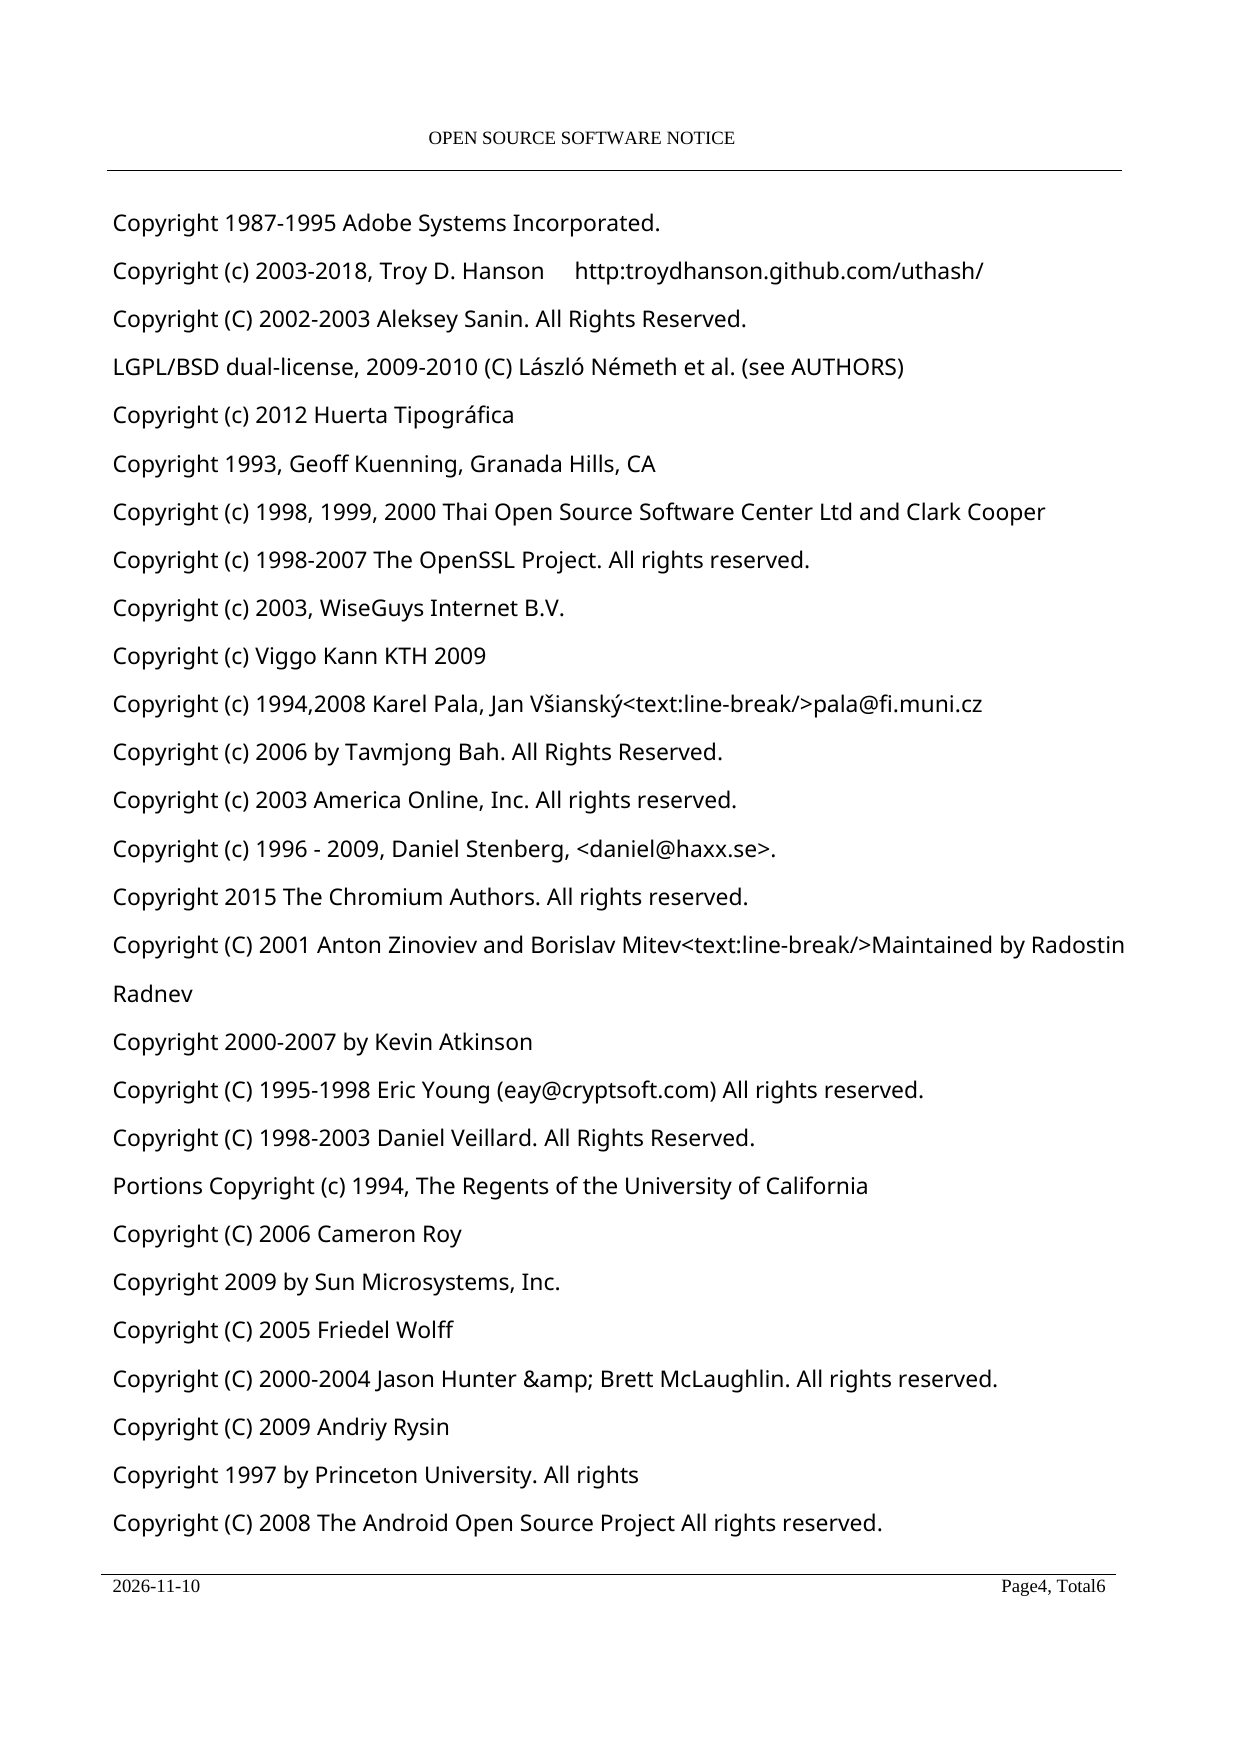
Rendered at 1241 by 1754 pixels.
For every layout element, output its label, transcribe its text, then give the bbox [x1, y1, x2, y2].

text Copyright (c) 1998, 1999, 2000 Thai Open Source Software Center Ltd and Clark Cooper [112, 495, 1128, 528]
text Copyright 1997 by Princeton University. All rights [112, 1458, 1128, 1491]
text Copyright (c) 2003, WiseGuys Internet B.V. [112, 591, 1128, 624]
text Copyright 1993, Geoff Kuenning, Granada Hills, CA [112, 447, 1128, 479]
text Copyright 2015 The Chromium Authors. All rights reserved. [112, 880, 1128, 913]
text Copyright 2009 by Sun Microsystems, Inc. [112, 1266, 1128, 1298]
text Copyright (c) 2012 Huerta Tipográfica [112, 399, 1128, 431]
text Copyright (C) 2000-2004 Jason Hunter &amp; Brett McLaughlin. All rights reserved. [112, 1362, 1128, 1394]
text Copyright (C) 1998-2003 Daniel Veillard. All Rights Reserved. [112, 1121, 1128, 1154]
text Copyright (C) 2005 Friedel Wolff [112, 1314, 1128, 1346]
text Copyright (C) 2002-2003 Aleksey Sanin. All Rights Reserved. [112, 303, 1128, 335]
text Copyright 1987-1995 Adobe Systems Incorporated. [112, 206, 1128, 239]
text Copyright (C) 2006 Cameron Roy [112, 1218, 1128, 1250]
text Copyright (c) 2003-2018, Troy D. Hanson http:troydhanson.github.com/uthash/ [112, 254, 1128, 287]
text Copyright 2000-2007 by Kevin Atkinson [112, 1025, 1128, 1058]
text Copyright (c) Viggo Kann KTH 2009 [112, 639, 1128, 672]
text Portions Copyright (c) 1994, The Regents of the University of California [112, 1169, 1128, 1202]
text Copyright (C) 2008 The Android Open Source Project All rights reserved. [112, 1506, 1128, 1539]
text Copyright (c) 2003 America Online, Inc. All rights reserved. [112, 784, 1128, 816]
text Copyright (C) 2001 Anton Zinoviev and Borislav Mitev<text:line-break/>Maintained by Radostin Radnev [112, 928, 1128, 1009]
text Copyright (c) 1998-2007 The OpenSSL Project. All rights reserved. [112, 543, 1128, 576]
text LGPL/BSD dual-license, 2009-2010 (C) László Németh et al. (see AUTHORS) [112, 351, 1128, 383]
text Copyright (C) 2009 Andriy Rysin [112, 1410, 1128, 1443]
text Copyright (c) 1994,2008 Karel Pala, Jan Všianský<text:line-break/>pala@fi.muni.cz [112, 688, 1128, 720]
text Copyright (c) 2006 by Tavmjong Bah. All Rights Reserved. [112, 736, 1128, 768]
text Copyright (C) 1995-1998 Eric Young (eay@cryptsoft.com) All rights reserved. [112, 1073, 1128, 1106]
text Copyright (c) 1996 - 2009, Daniel Stenberg, <daniel@haxx.se>. [112, 832, 1128, 864]
